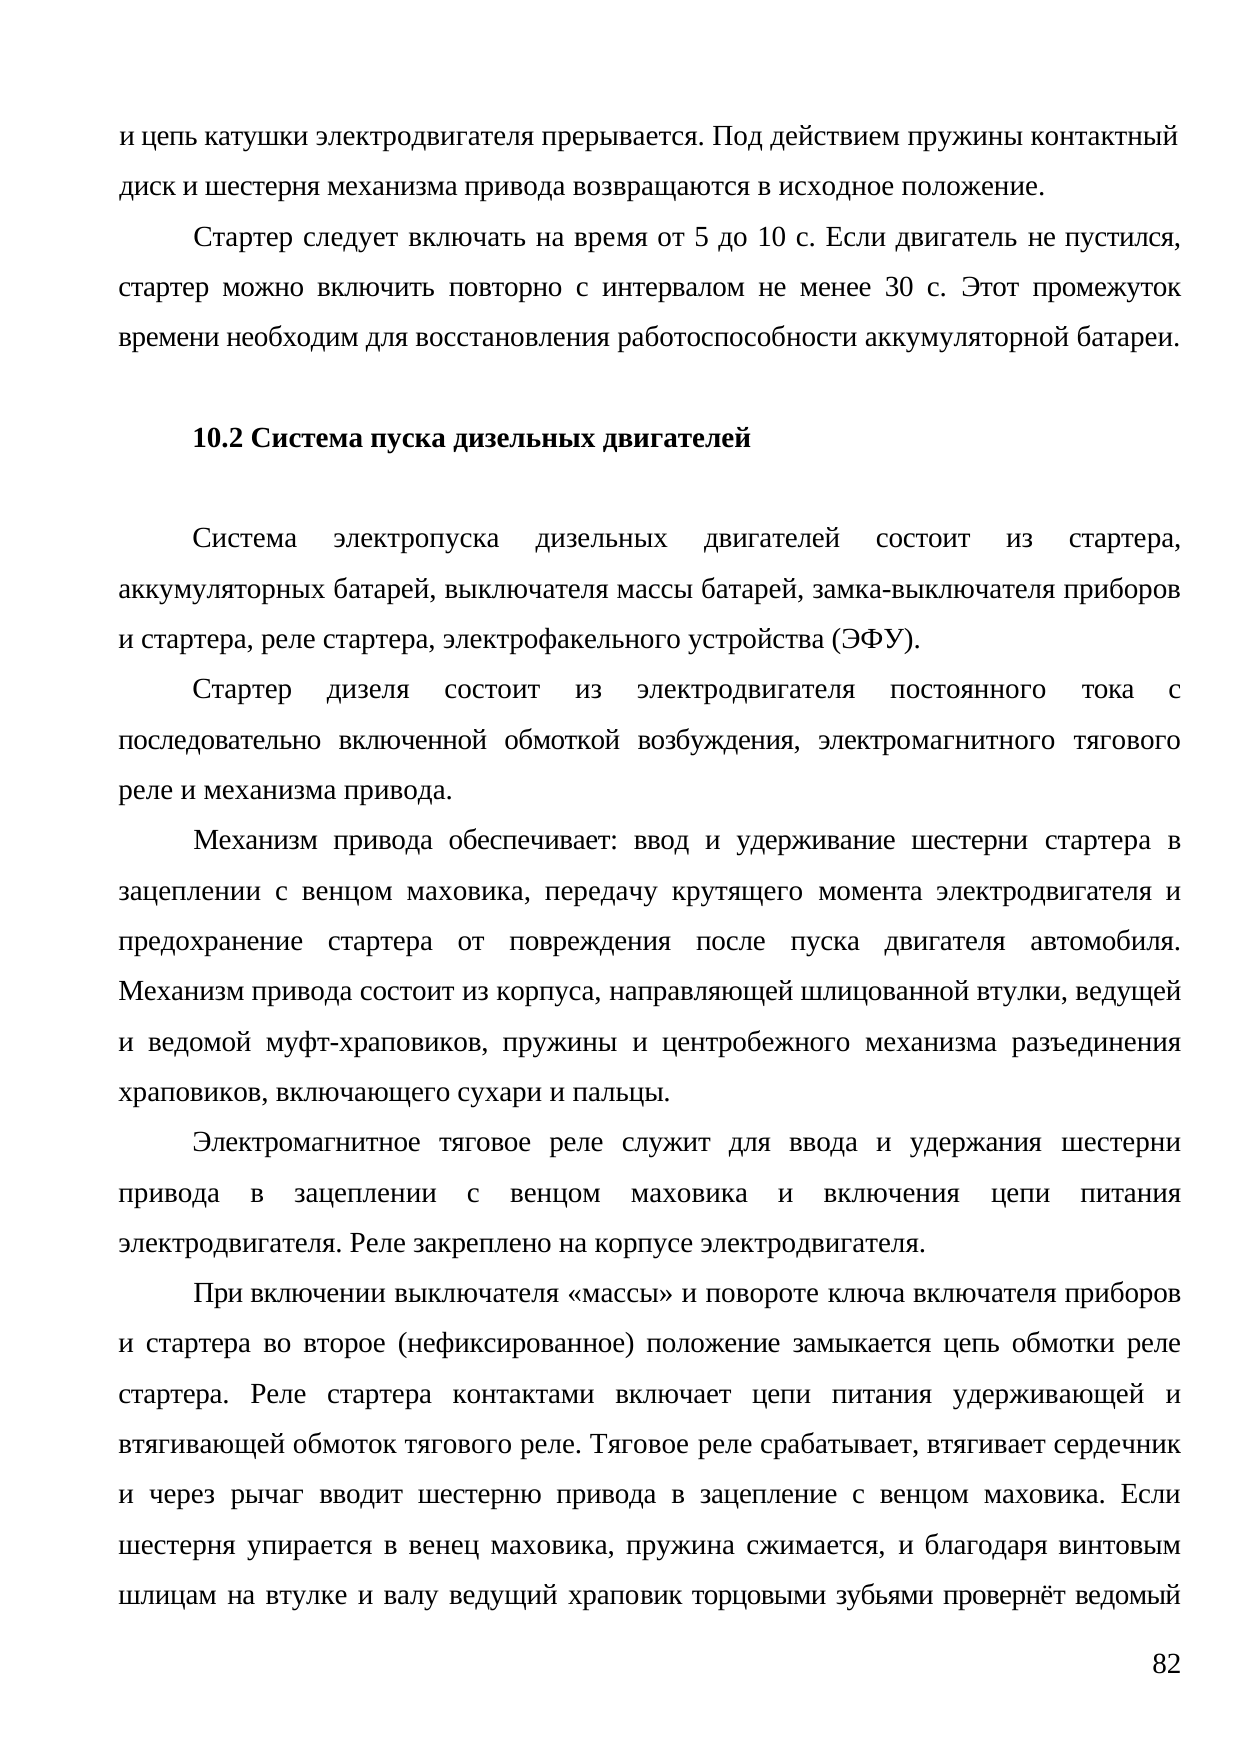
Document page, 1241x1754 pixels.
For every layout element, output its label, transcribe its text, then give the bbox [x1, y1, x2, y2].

text Стартер следует включать на время от 5 до 10 с. Если двигатель не пустился, стартер можно включить повторно с интервалом не менее 30 с. Этот промежуток времени необходим для восстановления работоспособности аккумуляторной батареи. [118, 219, 1181, 353]
text Стартер дизеля состоит из электродвигателя постоянного тока с последовательно включенной обмоткой возбуждения, электромагнитного тягового реле и механизма привода. [118, 672, 1181, 806]
subtitle Система пуска дизельных двигателей [118, 420, 1181, 453]
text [118, 1275, 1181, 1611]
text Система электропуска дизельных двигателей состоит из стартера, аккумуляторных батарей, выключателя массы батарей, замка-выключателя приборов и стартера, реле стартера, электрофакельного устройства (ЭФУ). [118, 521, 1181, 655]
text Механизм привода обеспечивает: ввод и удерживание шестерни стартера в зацеплении с венцом маховика, передачу крутящего момента электродвигателя и предохранение стартера от повреждения после пуска двигателя автомобиля. Механизм привода состоит из корпуса, направляющей шлицованной втулки, ведущей и ведомой муфт-храповиков, пружины и центробежного механизма разъединения храповиков, включающего сухари и пальцы. [118, 822, 1181, 1108]
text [119, 118, 1179, 202]
text Электромагнитное тяговое реле служит для ввода и удержания шестерни привода в зацеплении с венцом маховика и включения цепи питания электродвигателя. Реле закреплено на корпусе электродвигателя. [118, 1124, 1181, 1258]
